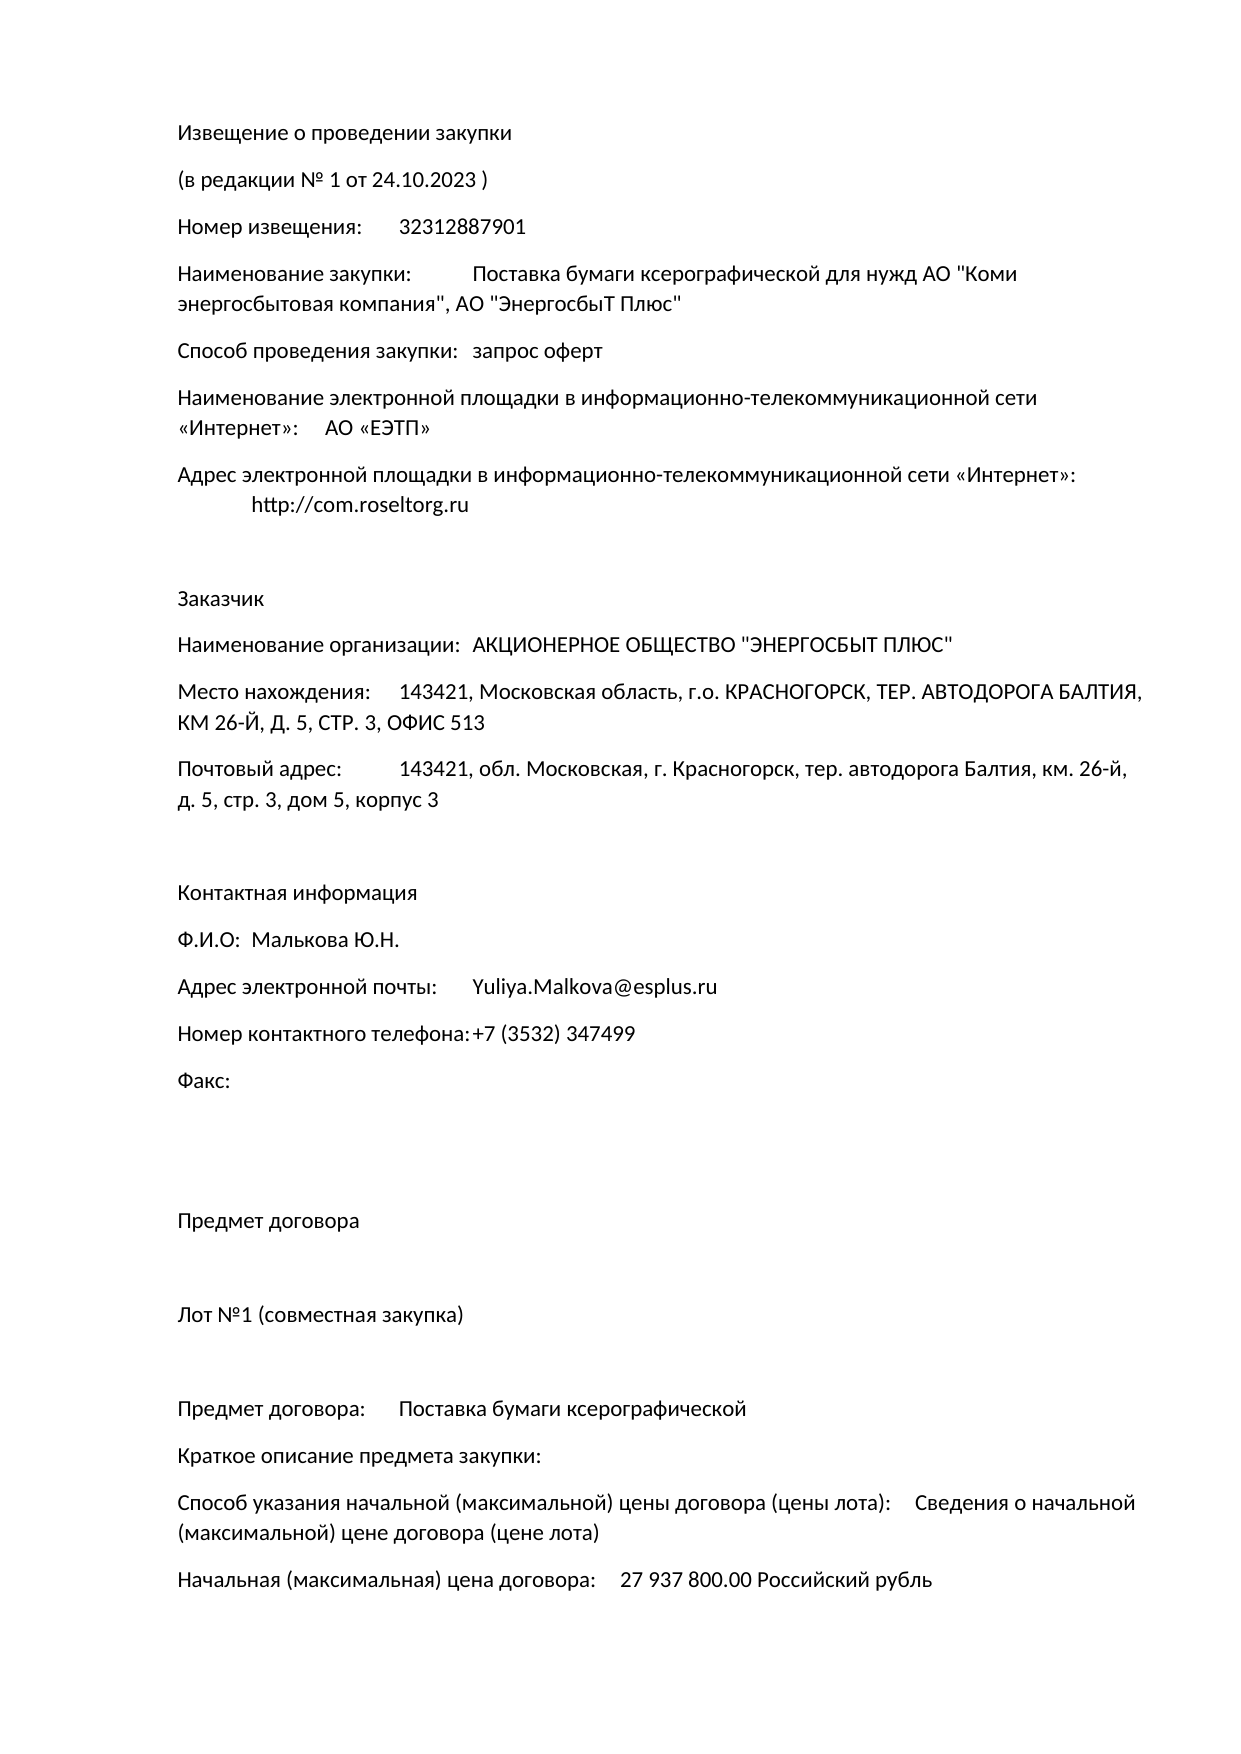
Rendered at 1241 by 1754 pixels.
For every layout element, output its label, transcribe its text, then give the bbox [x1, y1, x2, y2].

text Место нахождения: 143421, Московская область, г.о. КРАСНОГОРСК, ТЕР. АВТОДОРОГА БАЛТИЯ, КМ 26-Й, Д. 5, СТР. 3, ОФИС 513 [177, 677, 1152, 736]
text Наименование электронной площадки в информационно-телекоммуникационной сети «Интернет»: АО «ЕЭТП» [177, 383, 1152, 441]
text Адрес электронной площадки в информационно-телекоммуникационной сети «Интернет»: http://com.roseltorg.ru [177, 460, 1152, 518]
text Заказчик [177, 584, 1152, 612]
text Предмет договора [177, 1207, 1152, 1235]
text Наименование организации: АКЦИОНЕРНОЕ ОБЩЕСТВО "ЭНЕРГОСБЫТ ПЛЮС" [177, 631, 1152, 659]
text Факс: [177, 1066, 1152, 1094]
text Предмет договора: Поставка бумаги ксерографической [177, 1394, 1152, 1422]
text Номер контактного телефона: +7 (3532) 347499 [177, 1019, 1152, 1047]
text Адрес электронной почты: Yuliya.Malkova@esplus.ru [177, 972, 1152, 1000]
text Лот №1 (совместная закупка) [177, 1300, 1152, 1328]
text Номер извещения: 32312887901 [177, 212, 1152, 240]
text Начальная (максимальная) цена договора: 27 937 800.00 Российский рубль [177, 1565, 1152, 1593]
text Наименование закупки: Поставка бумаги ксерографической для нужд АО "Коми энергосбытовая компания", АО "ЭнергосбыТ Плюс" [177, 259, 1152, 317]
text Извещение о проведении закупки [177, 118, 1152, 146]
text Способ проведения закупки: запрос оферт [177, 336, 1152, 364]
text Способ указания начальной (максимальной) цены договора (цены лота): Сведения о начальной (максимальной) цене договора (цене лота) [177, 1488, 1152, 1546]
text (в редакции № 1 от 24.10.2023 ) [177, 165, 1152, 193]
text Краткое описание предмета закупки: [177, 1441, 1152, 1469]
text Почтовый адрес: 143421, обл. Московская, г. Красногорск, тер. автодорога Балтия, км. 26-й, д. 5, стр. 3, дом 5, корпус 3 [177, 754, 1152, 813]
text Ф.И.О: Малькова Ю.Н. [177, 925, 1152, 953]
text Контактная информация [177, 878, 1152, 907]
